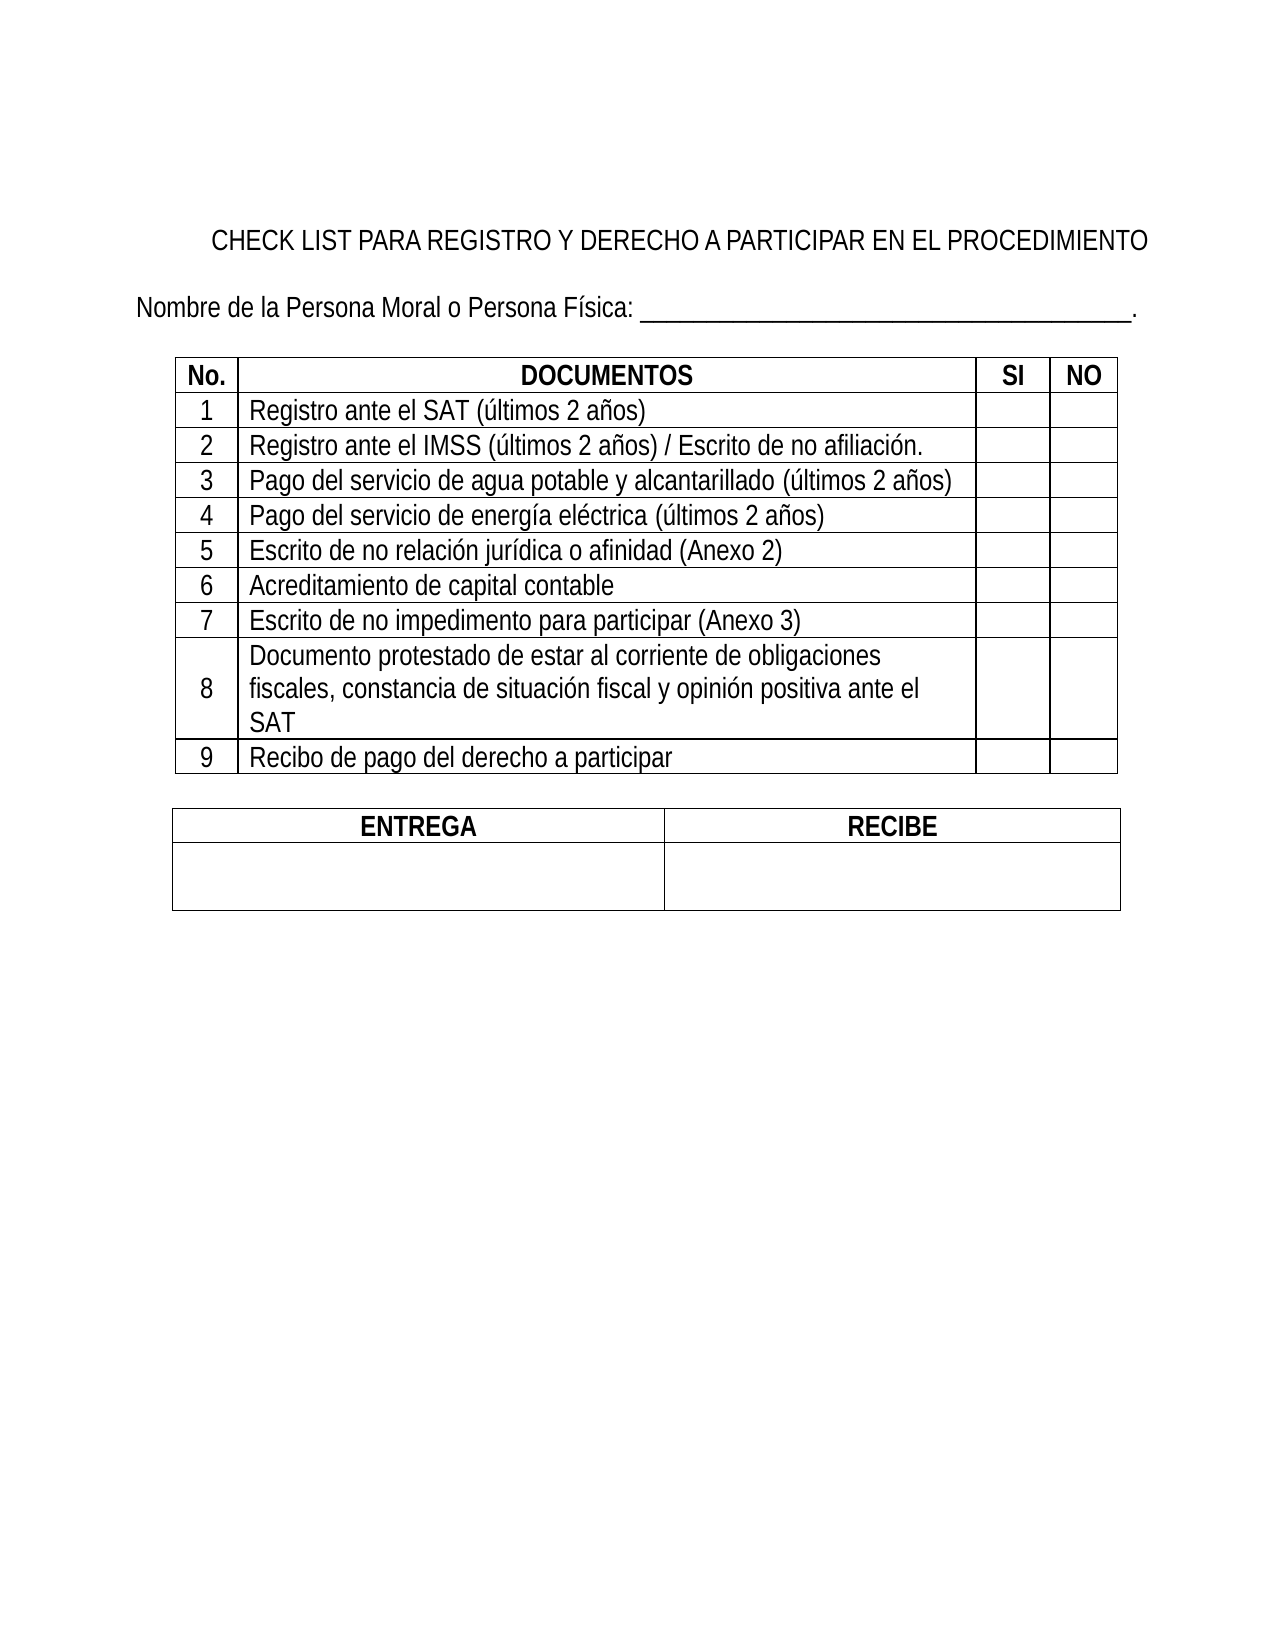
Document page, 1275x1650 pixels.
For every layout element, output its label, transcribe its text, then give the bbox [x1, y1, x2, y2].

table_header NO [1051, 358, 1117, 391]
table_cell 4 [176, 498, 237, 531]
table_cell [977, 498, 1049, 531]
table_cell [977, 533, 1049, 566]
table_header DOCUMENTOS [239, 358, 975, 391]
table_cell [1051, 498, 1117, 531]
table_cell 9 [176, 740, 237, 773]
table_cell Registro ante el SAT (últimos 2 años) [239, 393, 975, 426]
table_cell 5 [176, 533, 237, 566]
table_cell [977, 740, 1049, 773]
table_cell [665, 843, 1120, 910]
table_cell Escrito de no relación jurídica o afinidad (Anexo 2) [239, 533, 975, 566]
table_cell [977, 638, 1049, 738]
table_cell [1051, 533, 1117, 566]
table_cell [977, 568, 1049, 601]
table_cell 8 [176, 638, 237, 738]
table_cell [977, 428, 1049, 461]
table_header No. [176, 358, 237, 391]
table_cell Pago del servicio de agua potable y alcantarillado (últimos 2 años) [239, 463, 975, 496]
table_header SI [977, 358, 1049, 391]
table_cell [977, 603, 1049, 636]
table_cell [173, 843, 664, 910]
table_cell [1051, 603, 1117, 636]
table_cell Escrito de no impedimento para participar (Anexo 3) [239, 603, 975, 636]
table_cell Acreditamiento de capital contable [239, 568, 975, 601]
list CHECK LIST PARA REGISTRO Y DERECHO A PARTICIPAR EN EL PROCEDIMIENTO [203, 223, 1157, 257]
table_cell Recibo de pago del derecho a participar [239, 740, 975, 773]
table_cell [1051, 428, 1117, 461]
table_cell Registro ante el IMSS (últimos 2 años) / Escrito de no afiliación. [239, 428, 975, 461]
table_cell Documento protestado de estar al corriente de obligaciones fiscales, constancia de situación fiscal y opinión positiva ante el SAT [239, 638, 975, 738]
table_cell 2 [176, 428, 237, 461]
text Nombre de la Persona Moral o Persona Física: _____________________________________. [136, 290, 1157, 323]
table_cell [977, 393, 1049, 426]
table_cell [1051, 638, 1117, 738]
table_cell [1051, 740, 1117, 773]
table_header RECIBE [665, 809, 1120, 842]
table_cell 7 [176, 603, 237, 636]
table_cell [1051, 568, 1117, 601]
table_cell Pago del servicio de energía eléctrica (últimos 2 años) [239, 498, 975, 531]
table_cell [1051, 393, 1117, 426]
table_header ENTREGA [173, 809, 664, 842]
table_cell [1051, 463, 1117, 496]
table_cell [977, 463, 1049, 496]
table_cell 1 [176, 393, 237, 426]
table_cell 6 [176, 568, 237, 601]
table_cell 3 [176, 463, 237, 496]
